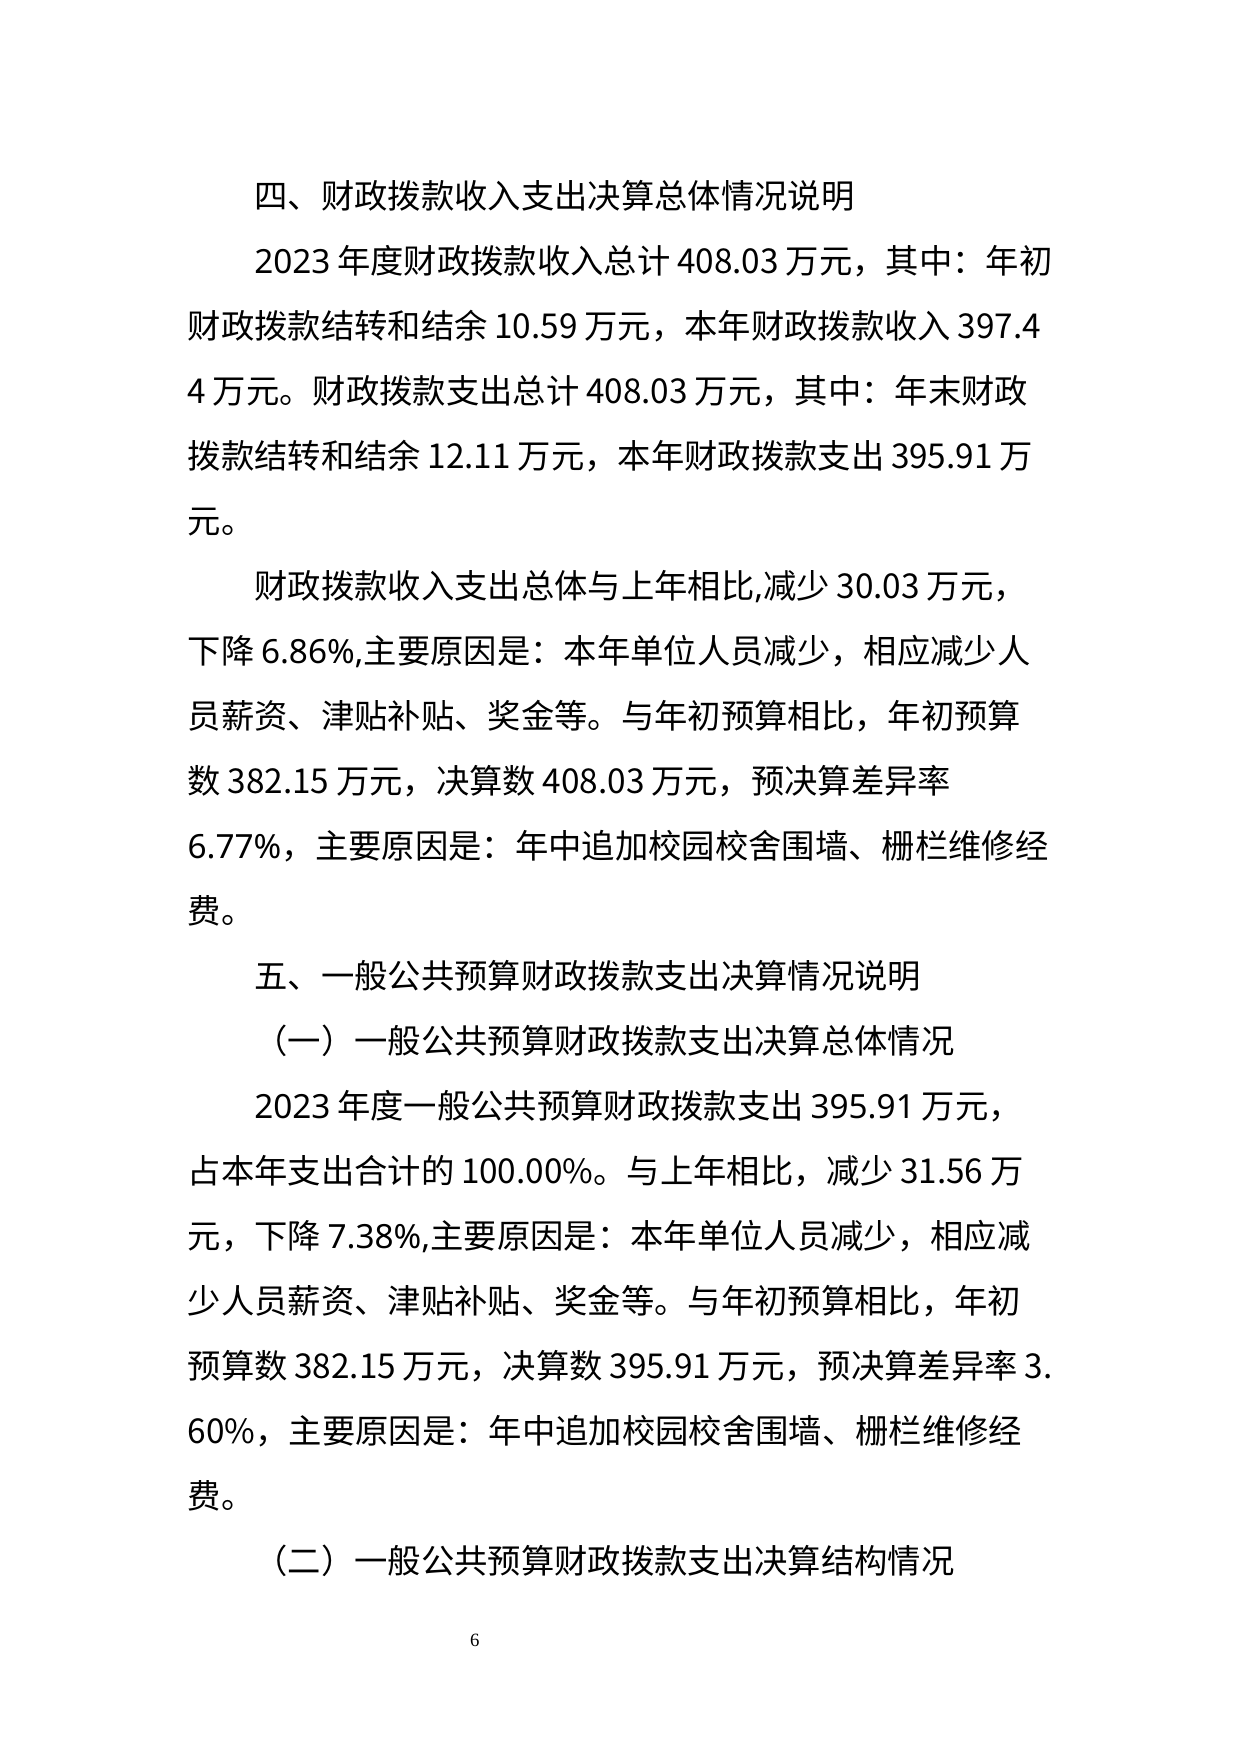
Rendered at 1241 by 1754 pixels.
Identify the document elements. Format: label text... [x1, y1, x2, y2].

text 财政拨款收入支出总体与上年相比,减少30.03万元，下降6.86%,主要原因是：本年单位人员减少，相应减少人员薪资、津贴补贴、奖金等。与年初预算相比，年初预算数382.15万元，决算数408.03万元，预决算差异率6.77%，主要原因是：年中追加校园校舍围墙、栅栏维修经费。 [187, 552, 1053, 942]
text （一）一般公共预算财政拨款支出决算总体情况 [187, 1007, 1053, 1072]
list 一般公共预算财政拨款支出决算结构情况 [187, 1527, 1053, 1592]
text 四、财政拨款收入支出决算总体情况说明 [187, 162, 1053, 227]
text 2023年度财政拨款收入总计408.03万元，其中：年初财政拨款结转和结余10.59万元，本年财政拨款收入397.44万元。财政拨款支出总计408.03万元，其中：年末财政拨款结转和结余12.11万元，本年财政拨款支出395.91万元。 [187, 227, 1053, 552]
text 五、一般公共预算财政拨款支出决算情况说明 [187, 942, 1053, 1007]
text 2023年度一般公共预算财政拨款支出395.91万元，占本年支出合计的100.00%。与上年相比，减少31.56万元，下降7.38%,主要原因是：本年单位人员减少，相应减少人员薪资、津贴补贴、奖金等。与年初预算相比，年初预算数382.15万元，决算数395.91万元，预决算差异率3.60%，主要原因是：年中追加校园校舍围墙、栅栏维修经费。 [187, 1072, 1053, 1527]
